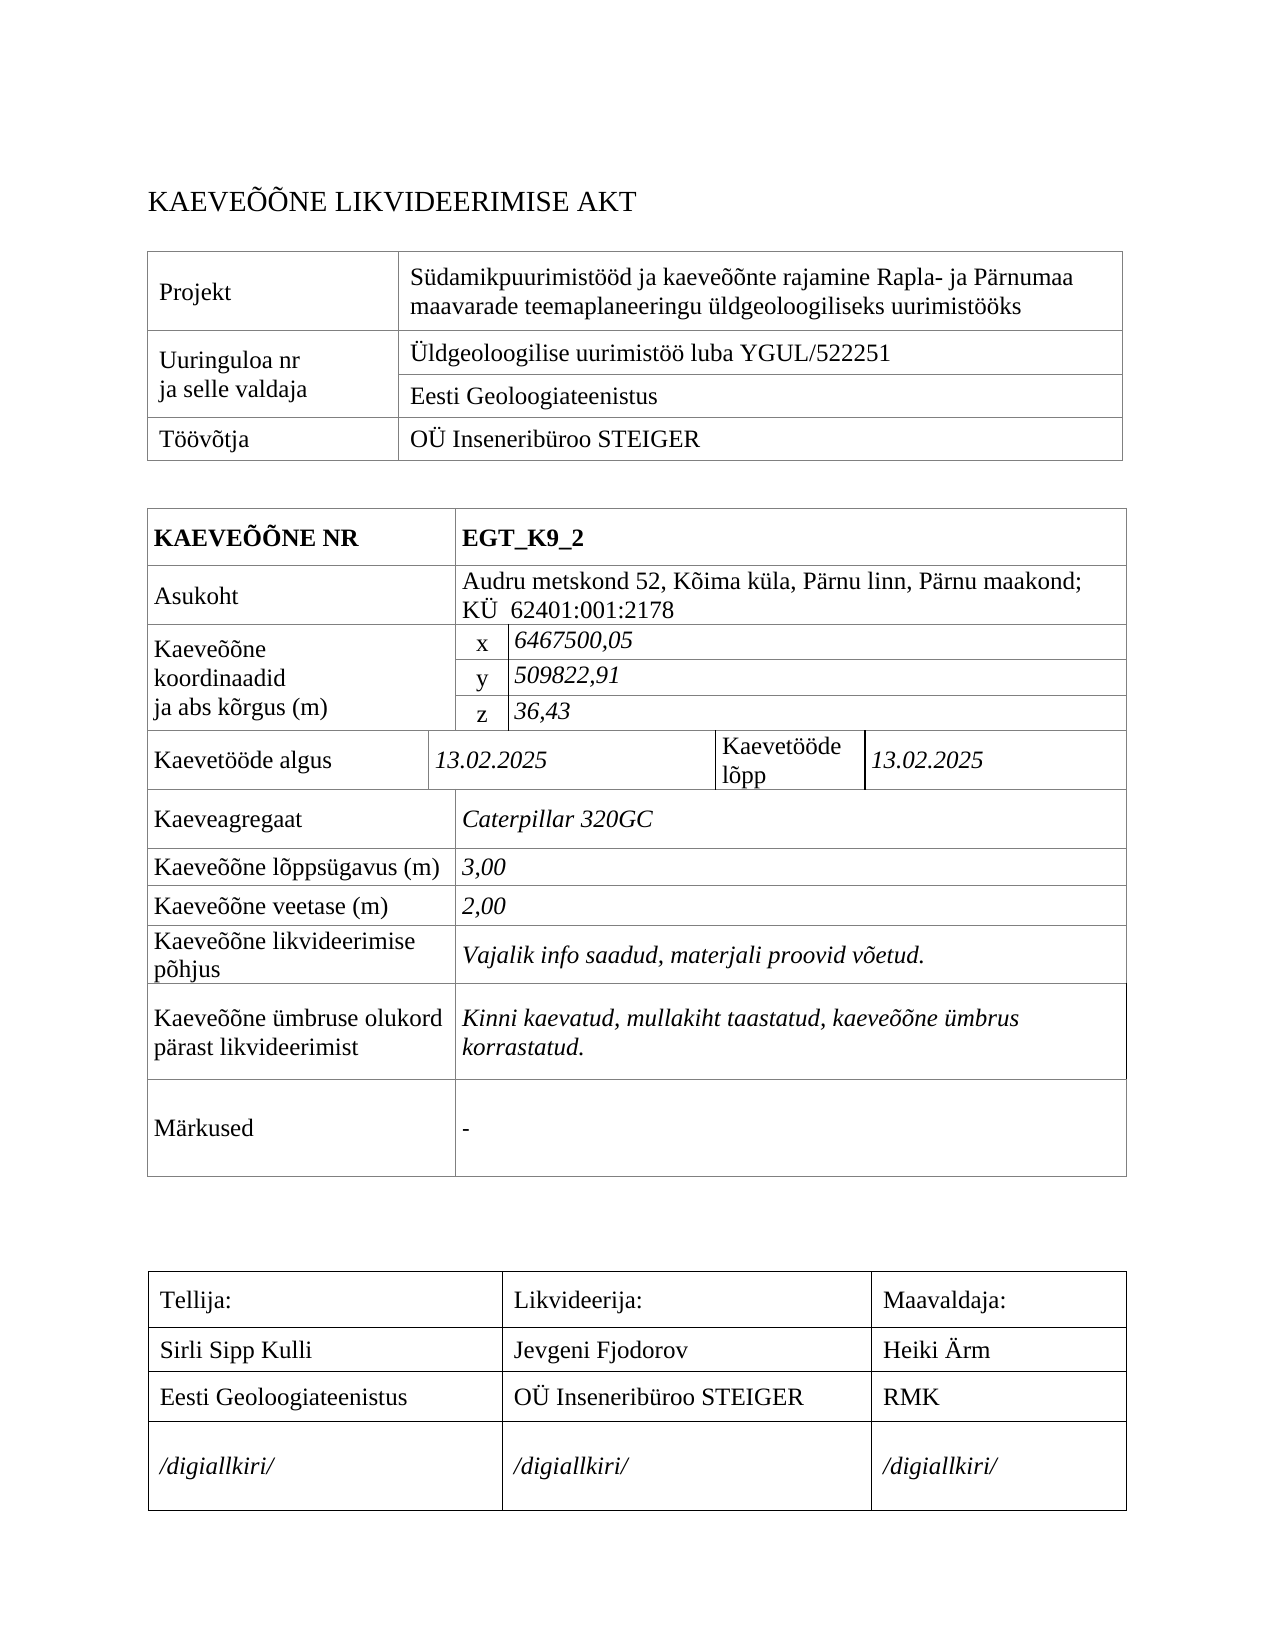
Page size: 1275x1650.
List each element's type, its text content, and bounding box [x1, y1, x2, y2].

table_cell y [456, 660, 508, 695]
table_cell Kaeveõõne ümbruse olukord pärast likvideerimist [148, 984, 455, 1079]
table_cell Kaeveõõne likvideerimise põhjus [148, 926, 455, 983]
table_cell Kaevetööde lõpp [716, 731, 864, 789]
table_cell Jevgeni Fjodorov [503, 1328, 871, 1371]
table_cell Töövõtja [148, 418, 398, 460]
table_cell Sirli Sipp Kulli [149, 1328, 502, 1371]
table_cell /digiallkiri/ [149, 1422, 502, 1510]
table_cell Eesti Geoloogiateenistus [149, 1372, 502, 1421]
table_header Projekt [148, 252, 398, 330]
table_cell - [456, 1080, 1126, 1176]
table_cell OÜ Inseneribüroo STEIGER [503, 1372, 871, 1421]
table_cell x [456, 625, 508, 659]
table_cell Kinni kaevatud, mullakiht taastatud, kaeveõõne ümbrus korrastatud. [456, 984, 1126, 1079]
table_cell Kaeveagregaat [148, 790, 455, 847]
table_cell 13.02.2025 [429, 731, 715, 789]
text KAEVEÕÕNE LIKVIDEERIMISE AKT [148, 184, 1127, 217]
table_cell 3,00 [456, 849, 1126, 885]
table_cell 2,00 [456, 886, 1126, 925]
table_cell Kaevetööde algus [148, 731, 428, 789]
table_header Likvideerija: [503, 1272, 871, 1327]
table_cell /digiallkiri/ [872, 1422, 1126, 1510]
table_cell Märkused [148, 1080, 455, 1176]
table_cell z [456, 696, 508, 730]
table_header KAEVEÕÕNE NR [148, 509, 455, 565]
table_cell Uuringuloa nr ja selle valdaja [148, 331, 398, 417]
table_header Maavaldaja: [872, 1272, 1126, 1327]
table_cell Vajalik info saadud, materjali proovid võetud. [456, 926, 1126, 983]
table_cell 509822,91 [509, 660, 1126, 695]
table_cell Kaeveõõne koordinaadid ja abs kõrgus (m) [148, 625, 455, 730]
table_cell Audru metskond 52, Kõima küla, Pärnu linn, Pärnu maakond; KÜ 62401:001:2178 [456, 566, 1126, 624]
table_header Südamikpuurimistööd ja kaeveõõnte rajamine Rapla- ja Pärnumaa maavarade teemaplaneeringu üldgeoloogiliseks uurimistööks [399, 252, 1122, 330]
table_cell Asukoht [148, 566, 455, 624]
table_cell Kaeveõõne veetase (m) [148, 886, 455, 925]
table_cell 36,43 [509, 696, 1126, 730]
table_header EGT_K9_2 [456, 509, 1126, 565]
table_cell Heiki Ärm [872, 1328, 1126, 1371]
table_cell /digiallkiri/ [503, 1422, 871, 1510]
table_cell RMK [872, 1372, 1126, 1421]
table_cell 6467500,05 [509, 625, 1126, 659]
table_header Tellija: [149, 1272, 502, 1327]
table_cell Caterpillar 320GC [456, 790, 1126, 847]
table_cell Üldgeoloogilise uurimistöö luba YGUL/522251 [399, 331, 1122, 373]
table_cell OÜ Inseneribüroo STEIGER [399, 418, 1122, 460]
table_cell 13.02.2025 [866, 731, 1126, 789]
table_cell Eesti Geoloogiateenistus [399, 375, 1122, 417]
table_cell Kaeveõõne lõppsügavus (m) [148, 849, 455, 885]
